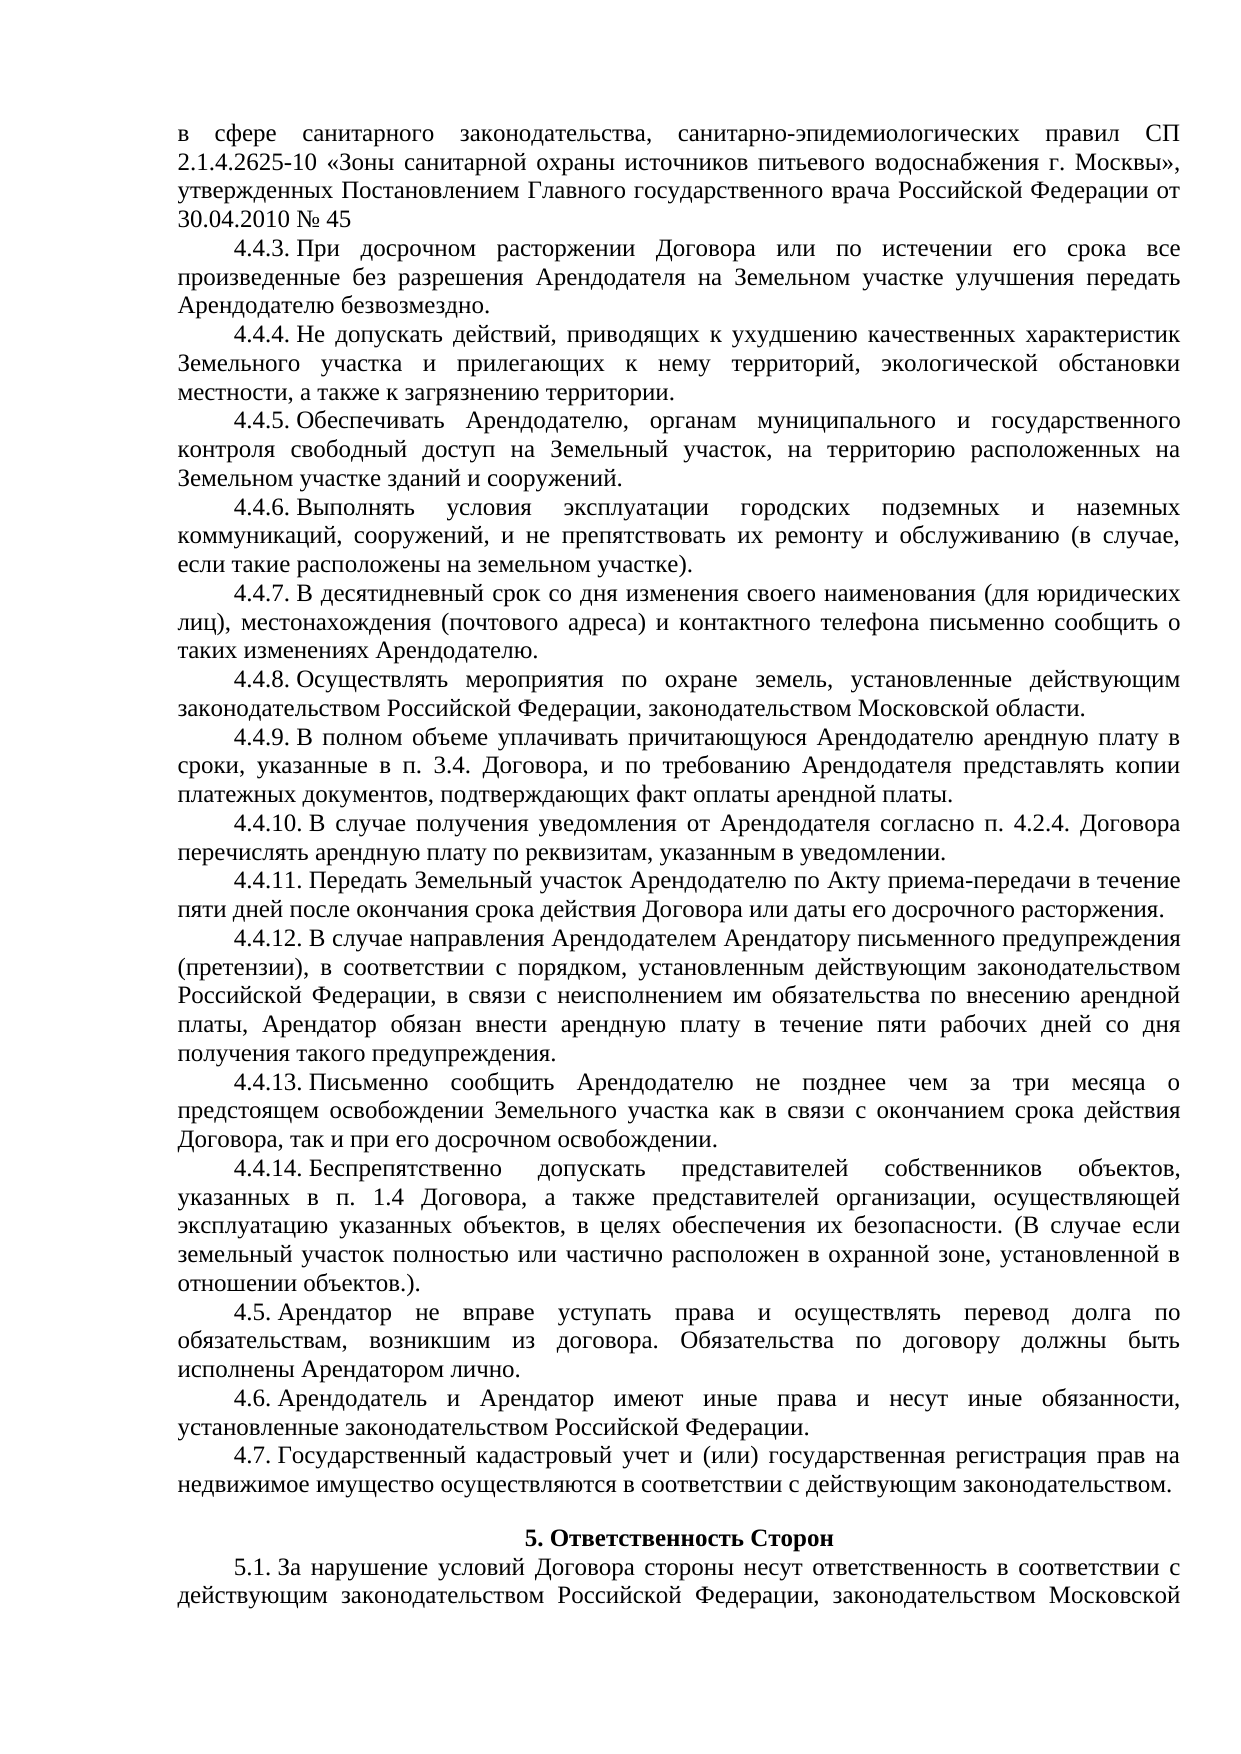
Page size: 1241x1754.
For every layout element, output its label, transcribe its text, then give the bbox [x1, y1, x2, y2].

text 4.4.3. При досрочном расторжении Договора или по истечении его срока все произведенные без разрешения Арендодателя на Земельном участке улучшения передать Арендодателю безвозмездно. [177, 233, 1181, 319]
text 4.4.10. В случае получения уведомления от Арендодателя согласно п. 4.2.4. Договора перечислять арендную плату по реквизитам, указанным в уведомлении. [177, 808, 1181, 866]
text 4.5. Арендатор не вправе уступать права и осуществлять перевод долга по обязательствам, возникшим из договора. Обязательства по договору должны быть исполнены Арендатором лично. [177, 1297, 1181, 1383]
text 4.7. Государственный кадастровый учет и (или) государственная регистрация прав на недвижимое имущество осуществляются в соответствии с действующим законодательством. [177, 1441, 1181, 1498]
text 4.4.12. В случае направления Арендодателем Арендатору письменного предупреждения (претензии), в соответствии с порядком, установленным действующим законодательством Российской Федерации, в связи с неисполнением им обязательства по внесению арендной платы, Арендатор обязан внести арендную плату в течение пяти рабочих дней со дня получения такого предупреждения. [177, 923, 1181, 1067]
text 4.6. Арендодатель и Арендатор имеют иные права и несут иные обязанности, установленные законодательством Российской Федерации. [177, 1383, 1181, 1441]
text 4.4.5. Обеспечивать Арендодателю, органам муниципального и государственного контроля свободный доступ на Земельный участок, на территорию расположенных на Земельном участке зданий и сооружений. [177, 406, 1181, 492]
text 4.4.9. В полном объеме уплачивать причитающуюся Арендодателю арендную плату в сроки, указанные в п. 3.4. Договора, и по требованию Арендодателя представлять копии платежных документов, подтверждающих факт оплаты арендной платы. [177, 722, 1181, 808]
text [177, 1552, 1181, 1609]
text 4.4.8. Осуществлять мероприятия по охране земель, установленные действующим законодательством Российской Федерации, законодательством Московской области. [177, 664, 1181, 722]
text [177, 118, 1181, 233]
text 5. Ответственность Сторон [177, 1523, 1181, 1552]
text 4.4.11. Передать Земельный участок Арендодателю по Акту приема-передачи в течение пяти дней после окончания срока действия Договора или даты его досрочного расторжения. [177, 866, 1181, 923]
text 4.4.4. Не допускать действий, приводящих к ухудшению качественных характеристик Земельного участка и прилегающих к нему территорий, экологической обстановки местности, а также к загрязнению территории. [177, 319, 1181, 406]
text 4.4.13. Письменно сообщить Арендодателю не позднее чем за три месяца о предстоящем освобождении Земельного участка как в связи с окончанием срока действия Договора, так и при его досрочном освобождении. [177, 1067, 1181, 1153]
text 4.4.6. Выполнять условия эксплуатации городских подземных и наземных коммуникаций, сооружений, и не препятствовать их ремонту и обслуживанию (в случае, если такие расположены на земельном участке). [177, 492, 1181, 578]
text 4.4.7. В десятидневный срок со дня изменения своего наименования (для юридических лиц), местонахождения (почтового адреса) и контактного телефона письменно сообщить о таких изменениях Арендодателю. [177, 578, 1181, 664]
text 4.4.14. Беспрепятственно допускать представителей собственников объектов, указанных в п. 1.4 Договора, а также представителей организации, осуществляющей эксплуатацию указанных объектов, в целях обеспечения их безопасности. (В случае если земельный участок полностью или частично расположен в охранной зоне, установленной в отношении объектов.). [177, 1153, 1181, 1297]
